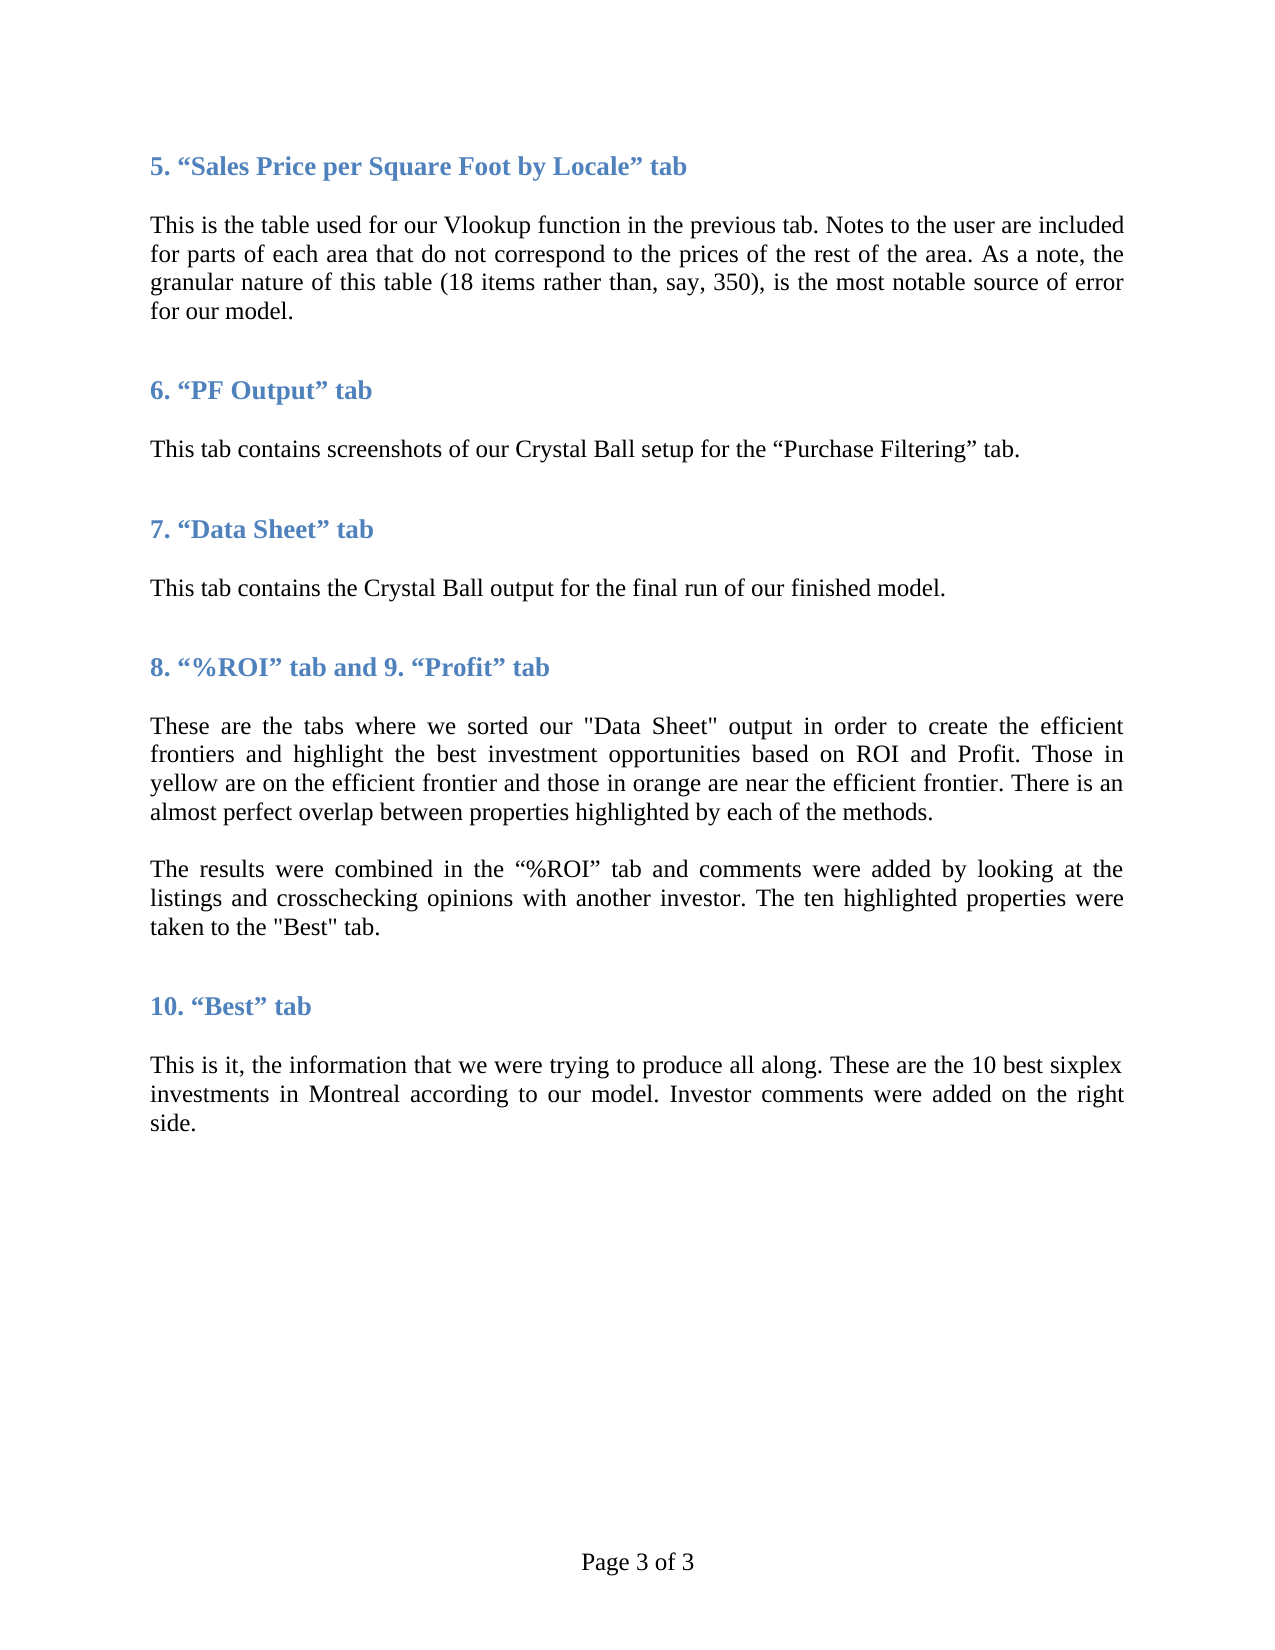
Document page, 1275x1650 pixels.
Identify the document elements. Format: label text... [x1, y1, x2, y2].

subtitle 5. “Sales Price per Square Foot by Locale” tab [150, 150, 1125, 181]
text This is the table used for our Vlookup function in the previous tab. Notes to the user are included for parts of each area that do not correspond to the prices of the rest of the area. As a note, the granular nature of this table (18 items rather than, say, 350), is the most notable source of error for our model. [150, 210, 1125, 325]
subtitle 8. “%ROI” tab and 9. “Profit” tab [150, 651, 1125, 682]
text This tab contains screenshots of our Crystal Ball setup for the “Purchase Filtering” tab. [150, 434, 1125, 463]
text This is it, the information that we were trying to produce all along. These are the 10 best sixplex investments in Montreal according to our model. Investor comments were added on the right side. [150, 1050, 1125, 1137]
text These are the tabs where we sorted our "Data Sheet" output in order to create the efficient frontiers and highlight the best investment opportunities based on ROI and Profit. Those in yellow are on the efficient frontier and those in orange are near the efficient frontier. There is an almost perfect overlap between properties highlighted by each of the methods. [150, 711, 1125, 826]
text This tab contains the Crystal Ball output for the final run of our finished model. [150, 573, 1125, 601]
text The results were combined in the “%ROI” tab and comments were added by looking at the listings and crosschecking opinions with another investor. The ten highlighted properties were taken to the "Best" tab. [150, 854, 1125, 941]
subtitle 7. “Data Sheet” tab [150, 513, 1125, 544]
subtitle 10. “Best” tab [150, 990, 1125, 1022]
subtitle 6. “PF Output” tab [150, 374, 1125, 406]
